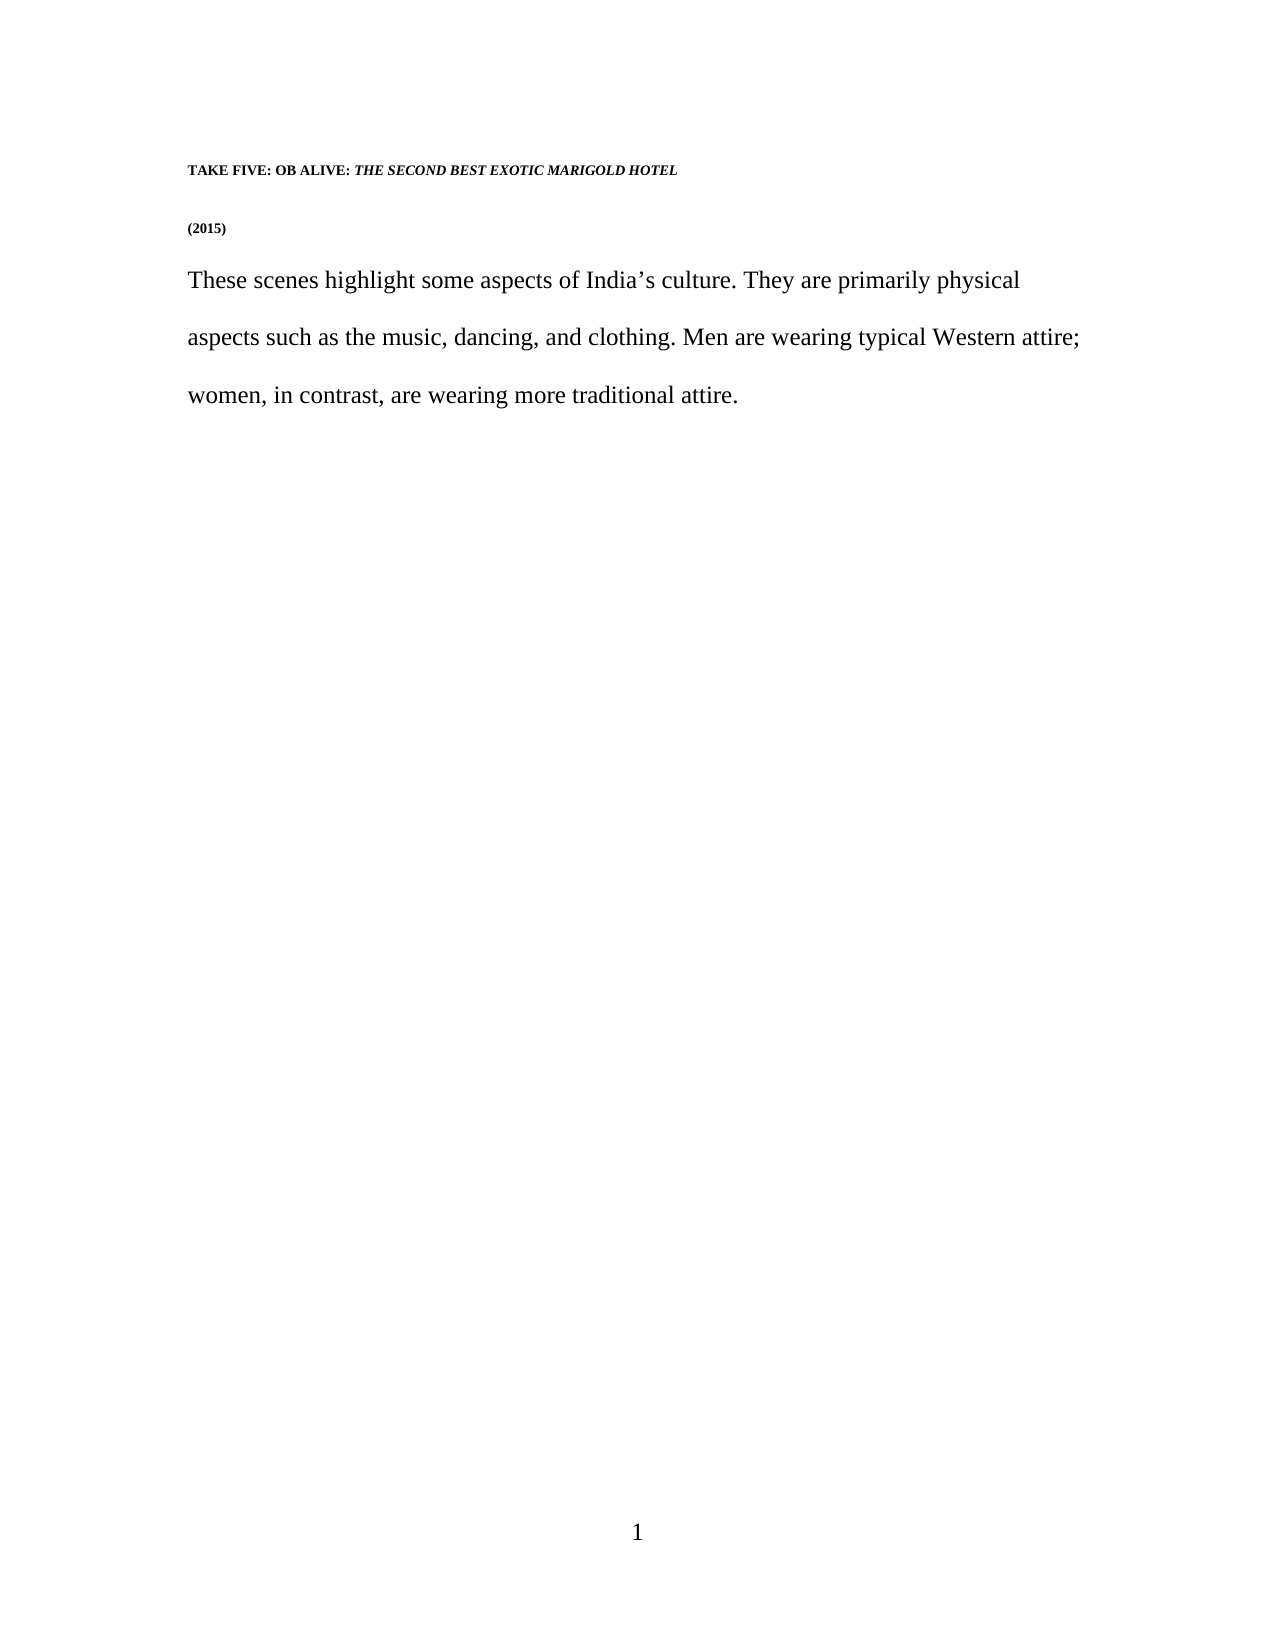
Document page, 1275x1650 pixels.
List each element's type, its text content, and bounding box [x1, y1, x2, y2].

text TAKE FIVE: OB ALIVE: THE SECOND BEST EXOTIC MARIGOLD HOTEL [187, 150, 1087, 179]
text These scenes highlight some aspects of India’s culture. They are primarily physical aspects such as the music, dancing, and clothing. Men are wearing typical Western attire; women, in contrast, are wearing more traditional attire. [187, 265, 1087, 409]
text (2015) [187, 207, 1087, 236]
